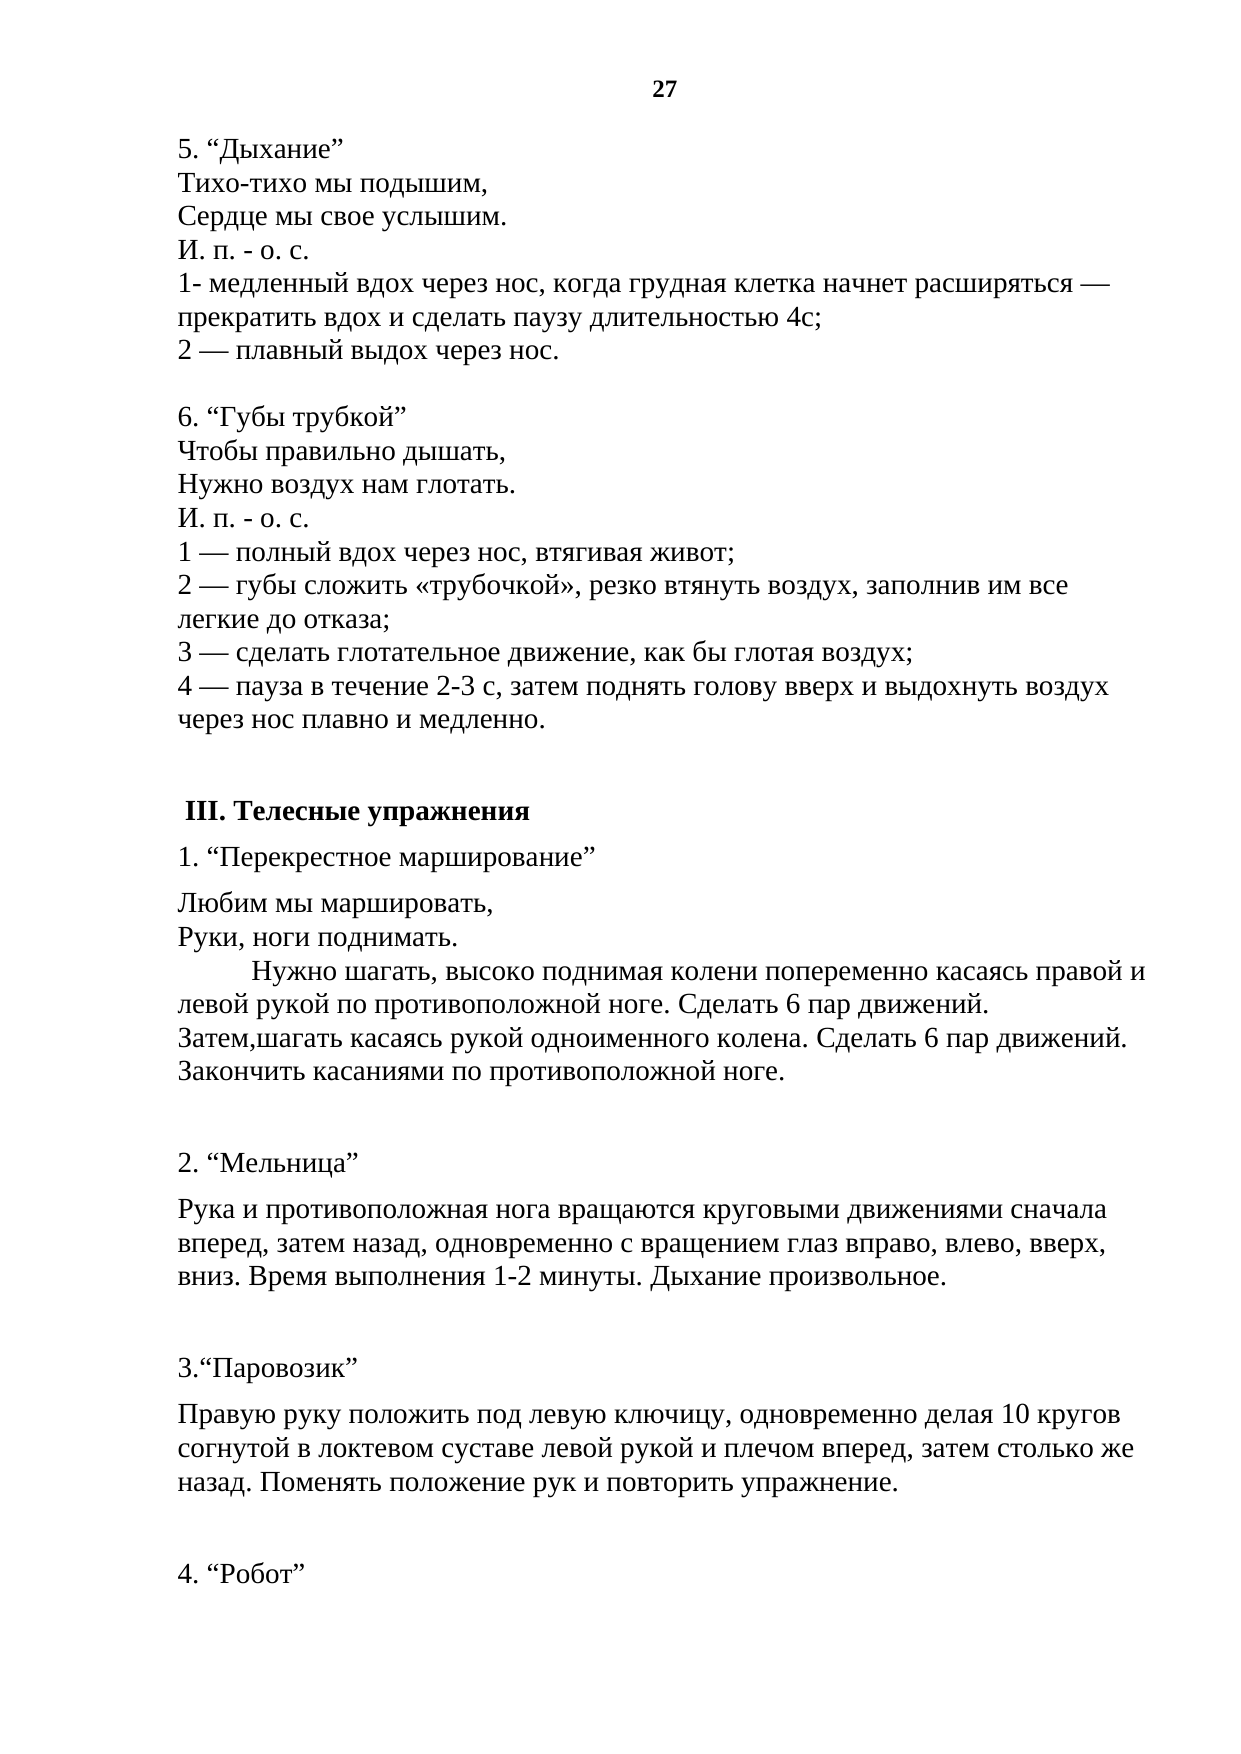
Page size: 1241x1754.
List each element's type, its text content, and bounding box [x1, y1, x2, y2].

text Нужно воздух нам глотать. [177, 467, 1152, 500]
text 2. “Мельница” [177, 1145, 1152, 1179]
text Любим мы маршировать, [177, 886, 1152, 919]
text Нужно шагать, высоко поднимая колени попеременно касаясь правой и левой рукой по противоположной ноге. Сделать 6 пар движений. Затем,шагать касаясь рукой одноименного колена. Сделать 6 пар движений. Закончить касаниями по противоположной ноге. [177, 953, 1152, 1087]
text 4. “Робот” [177, 1556, 1152, 1589]
text 3 — сделать глотательное движение, как бы глотая воздух; [177, 634, 1152, 668]
text 4 — пауза в течение 2-3 с, затем поднять голову вверх и выдохнуть воздух через нос плавно и медленно. [177, 668, 1152, 735]
text И. п. - о. с. [177, 232, 1152, 265]
text Сердце мы свое услышим. [177, 198, 1152, 232]
text 1. “Перекрестное марширование” [177, 839, 1152, 873]
text 2 — плавный выдох через нос. [177, 332, 1152, 366]
text 1 — полный вдох через нос, втягивая живот; [177, 534, 1152, 567]
text Чтобы правильно дышать, [177, 433, 1152, 467]
text Руки, ноги поднимать. [177, 919, 1152, 953]
text 2 — губы сложить «трубочкой», резко втянуть воздух, заполнив им все легкие до отказа; [177, 567, 1152, 634]
text III. Телесные упражнения [177, 793, 1152, 827]
text И. п. - о. с. [177, 500, 1152, 534]
text Тихо-тихо мы подышим, [177, 165, 1152, 198]
text Правую руку положить под левую ключицу, одновременно делая 10 кругов согнутой в локтевом суставе левой рукой и плечом вперед, затем столько же назад. Поменять положение рук и повторить упражнение. [177, 1397, 1152, 1497]
text 6. “Губы трубкой” [177, 399, 1152, 433]
text 1- медленный вдох через нос, когда грудная клетка начнет расширяться — прекратить вдох и сделать паузу длительностью 4с; [177, 265, 1152, 332]
text 5. “Дыхание” [177, 131, 1152, 165]
text Рука и противоположная нога вращаются круговыми движениями сначала вперед, затем назад, одновременно с вращением глаз вправо, влево, вверх, вниз. Время выполнения 1-2 минуты. Дыхание произвольное. [177, 1191, 1152, 1292]
text 3.“Паровозик” [177, 1351, 1152, 1384]
